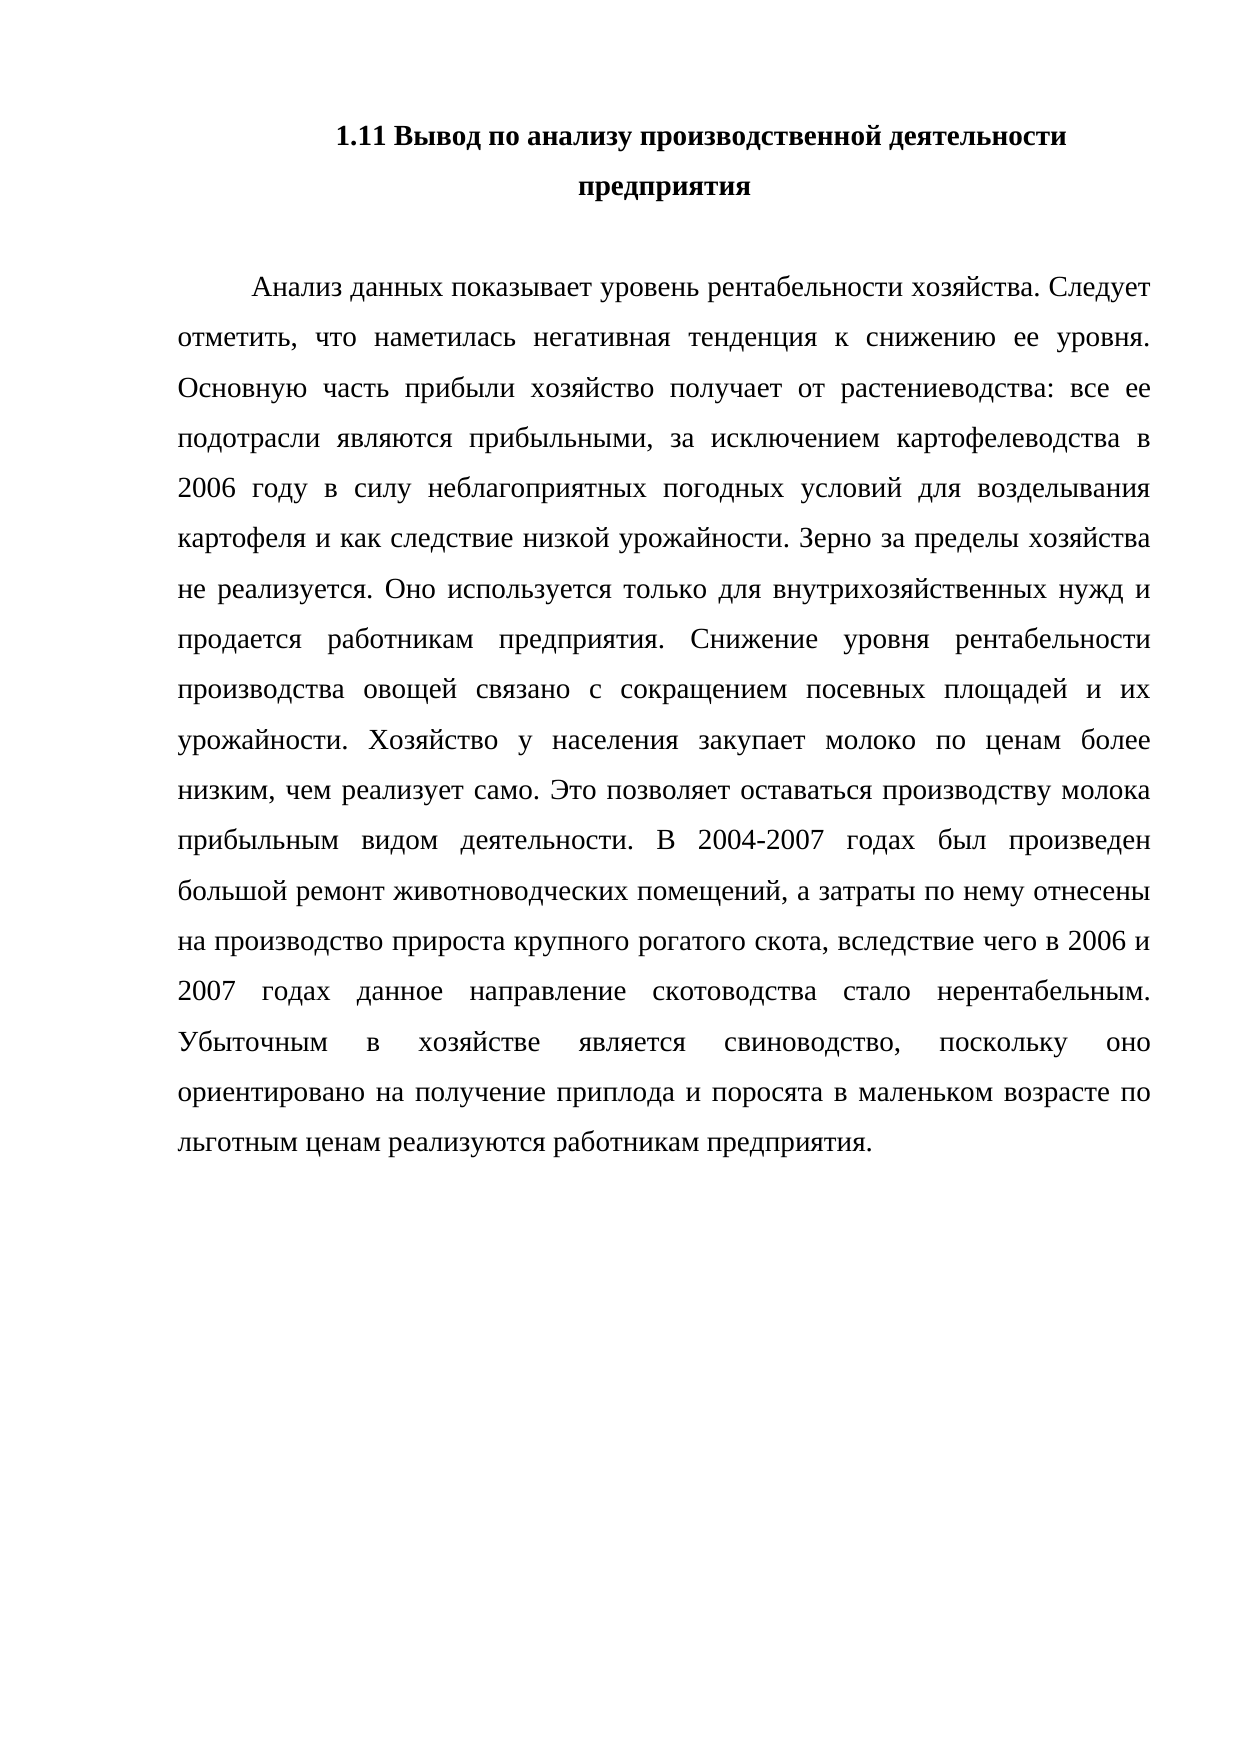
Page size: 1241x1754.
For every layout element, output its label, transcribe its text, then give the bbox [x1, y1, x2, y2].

text 1.11 Вывод по анализу производственной деятельности предприятия [177, 118, 1152, 202]
text Анализ данных показывает уровень рентабельности хозяйства. Следует отметить, что наметилась негативная тенденция к снижению ее уровня. Основную часть прибыли хозяйство получает от растениеводства: все ее подотрасли являются прибыльными, за исключением картофелеводства в 2006 году в силу неблагоприятных погодных условий для возделывания картофеля и как следствие низкой урожайности. Зерно за пределы хозяйства не реализуется. Оно используется только для внутрихозяйственных нужд и продается работникам предприятия. Снижение уровня рентабельности производства овощей связано с сокращением посевных площадей и их урожайности. Хозяйство у населения закупает молоко по ценам более низким, чем реализует само. Это позволяет оставаться производству молока прибыльным видом деятельности. В 2004-2007 годах был произведен большой ремонт животноводческих помещений, а затраты по нему отнесены на производство прироста крупного рогатого скота, вследствие чего в 2006 и 2007 годах данное направление скотоводства стало нерентабельным. Убыточным в хозяйстве является свиноводство, поскольку оно ориентировано на получение приплода и поросята в маленьком возрасте по льготным ценам реализуются работникам предприятия. [177, 269, 1152, 1158]
